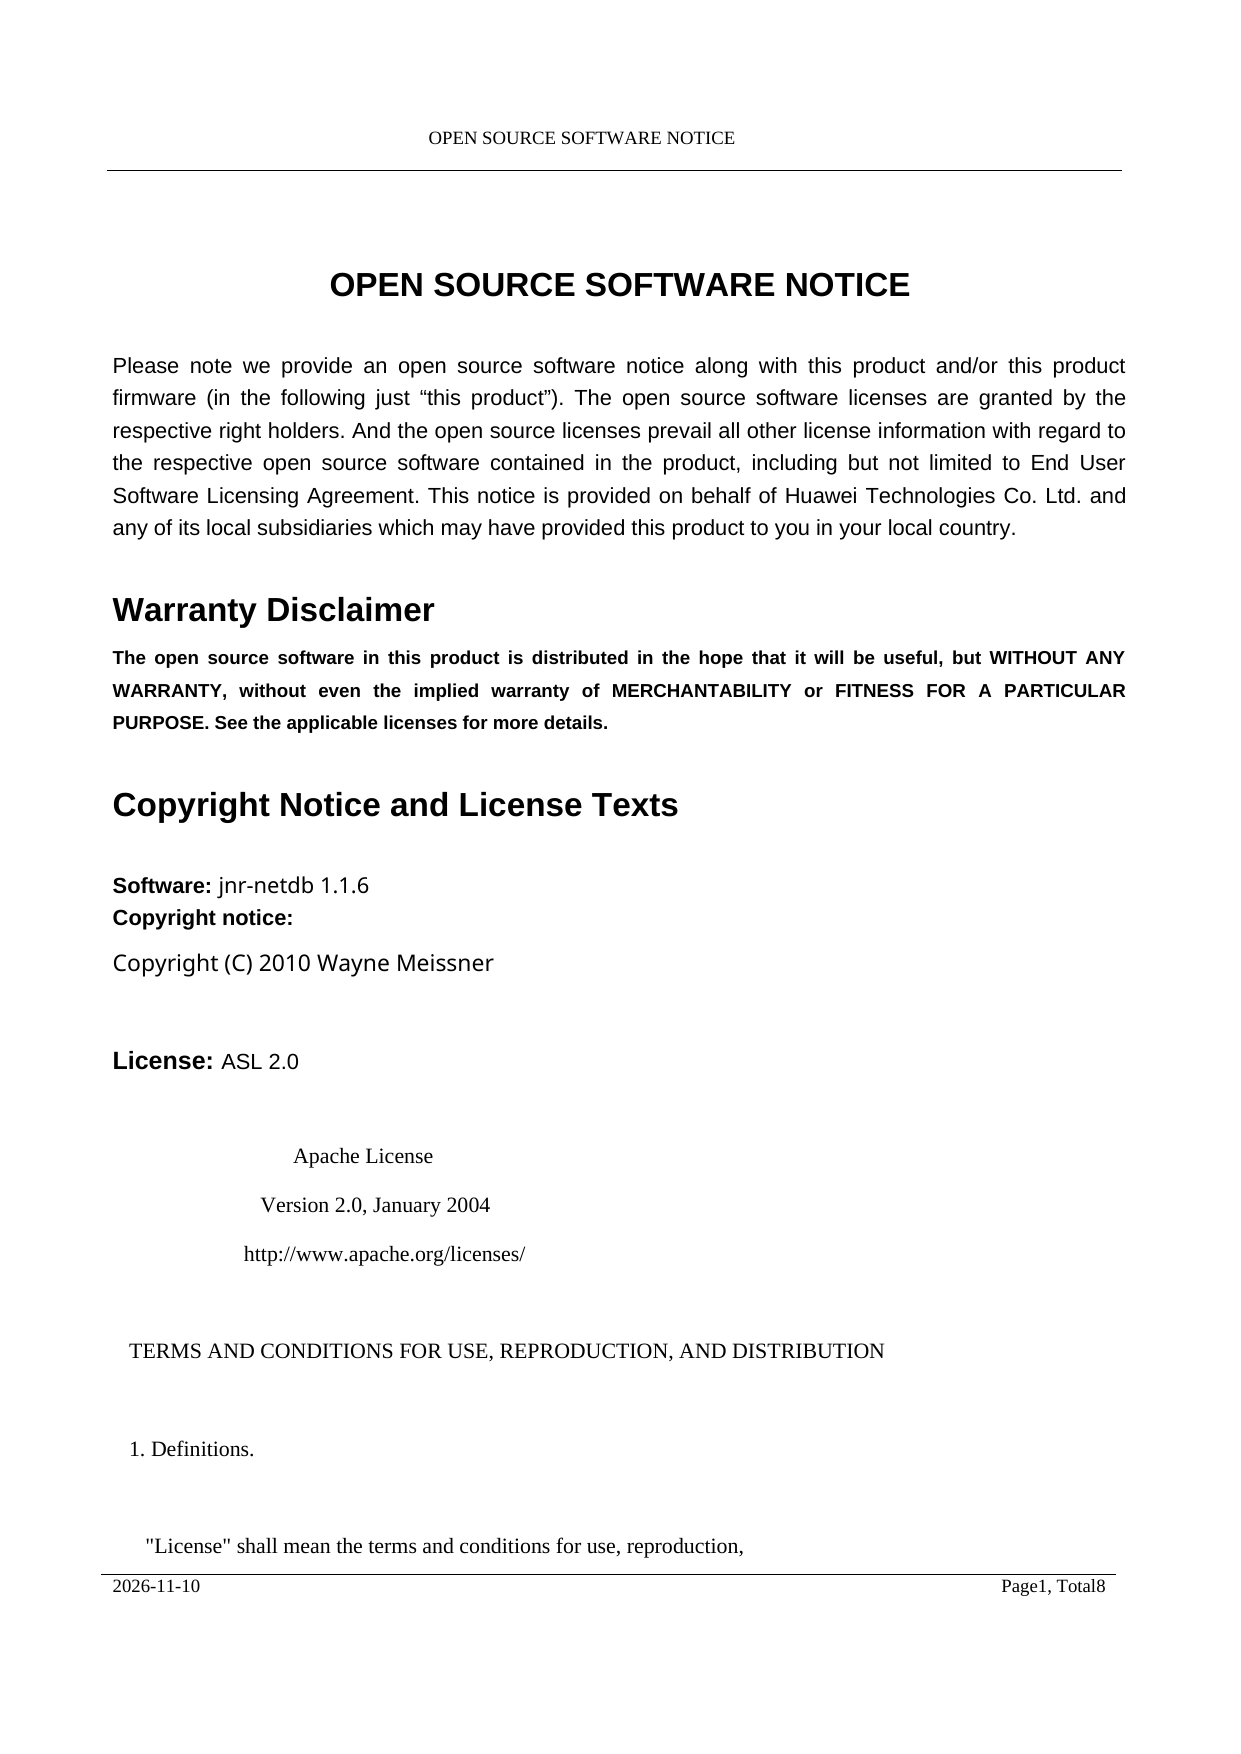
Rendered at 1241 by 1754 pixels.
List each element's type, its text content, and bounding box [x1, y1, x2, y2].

text Warranty Disclaimer [112, 576, 1128, 641]
text Please note we provide an open source software notice along with this product and/or this product firmware (in the following just “this product”). The open source software licenses are granted by the respective right holders. And the open source licenses prevail all other license information with regard to the respective open source software contained in the product, including but not limited to End User Software Licensing Agreement. This notice is provided on behalf of Huawei Technologies Co. Ltd. and any of its local subsidiaries which may have provided this product to you in your local country. [112, 349, 1128, 544]
text Copyright (C) 2010 Wayne Meissner [112, 947, 1128, 1028]
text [112, 1091, 1128, 1562]
text Software: jnr-netdb 1.1.6 [112, 869, 1128, 901]
text Copyright notice: [112, 901, 1128, 934]
text License: ASL 2.0 [112, 1044, 1128, 1077]
text The open source software in this product is distributed in the hope that it will be useful, but WITHOUT ANY WARRANTY, without even the implied warranty of MERCHANTABILITY or FITNESS FOR A PARTICULAR PURPOSE. See the applicable licenses for more details. [112, 641, 1128, 739]
text OPEN SOURCE SOFTWARE NOTICE [112, 251, 1128, 316]
text Copyright Notice and License Texts [112, 771, 1128, 836]
